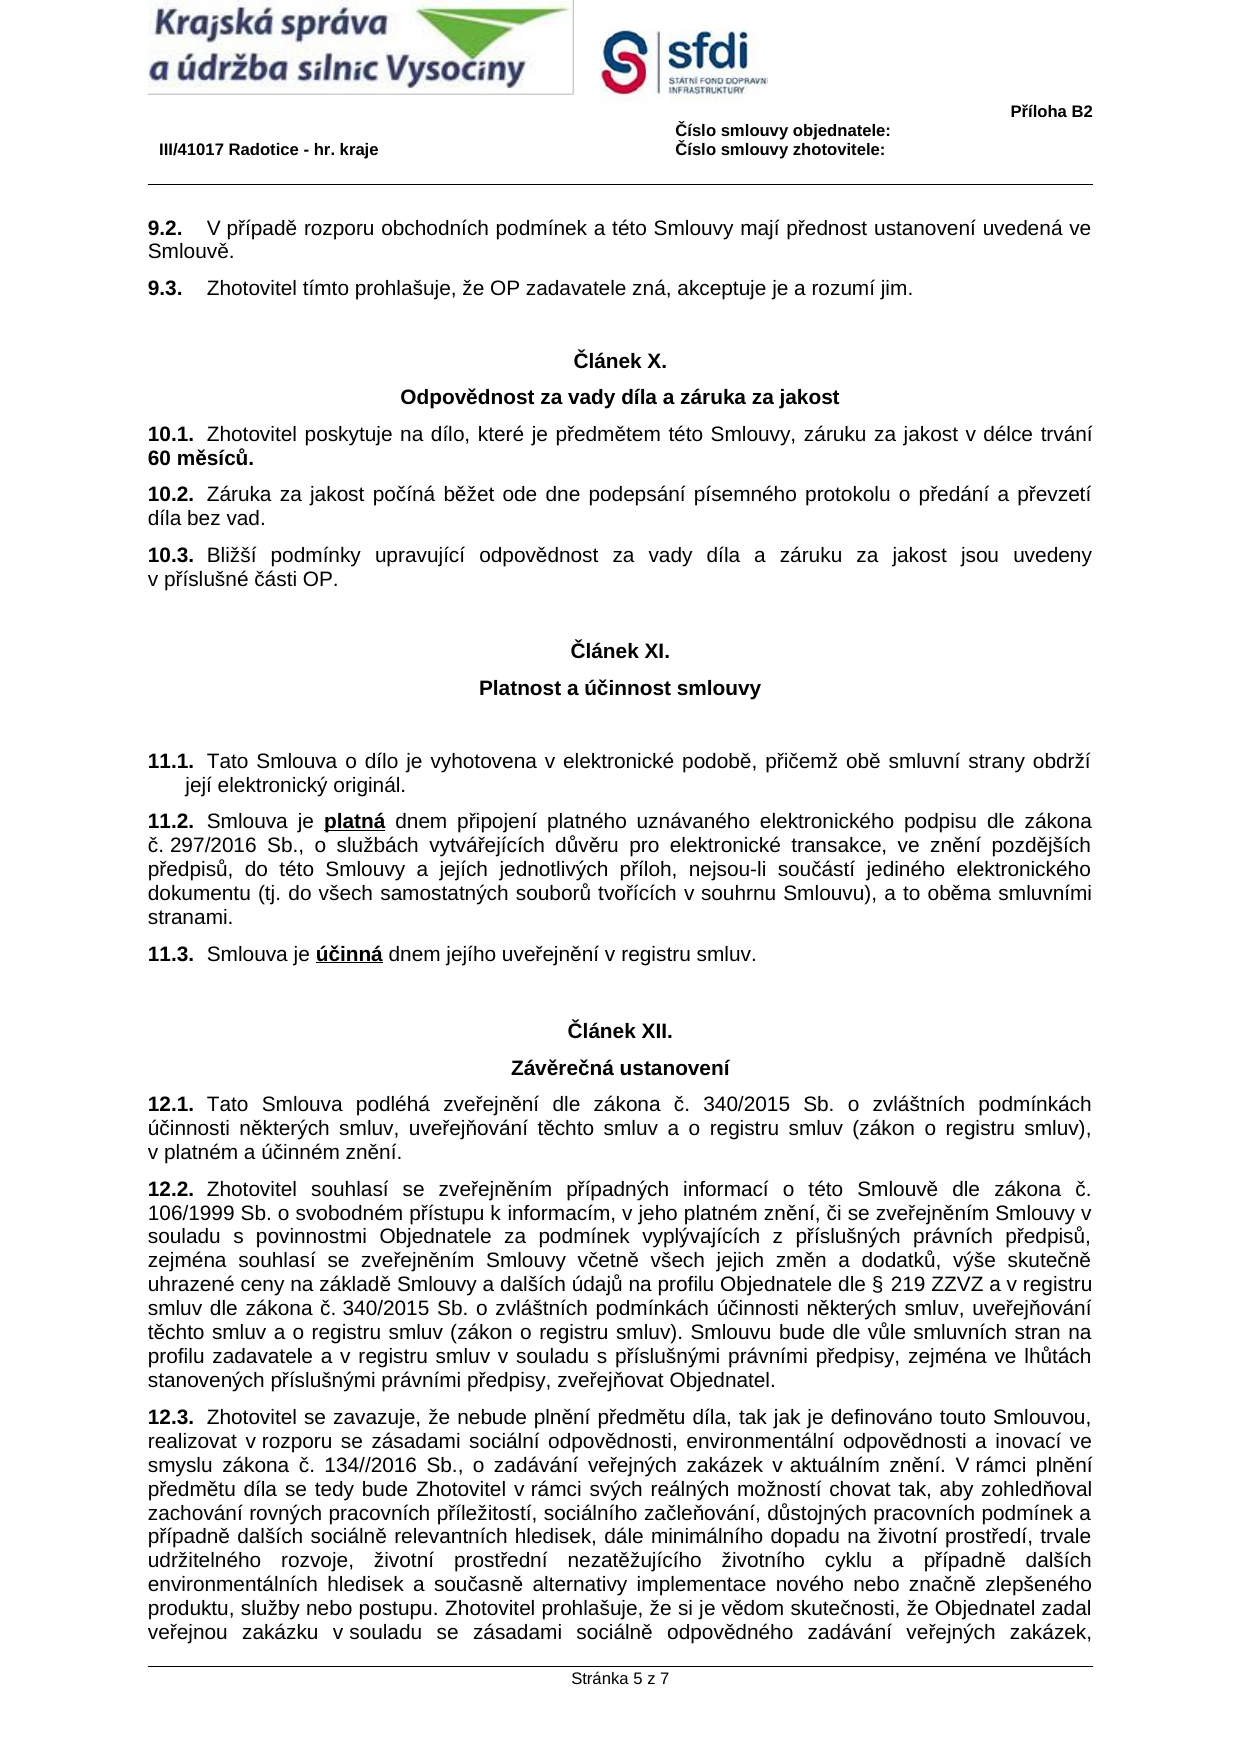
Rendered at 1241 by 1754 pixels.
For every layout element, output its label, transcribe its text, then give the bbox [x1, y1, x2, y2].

list V případě rozporu obchodních podmínek a této Smlouvy mají přednost ustanovení uvedená ve Smlouvě. [148, 215, 1093, 263]
list Zhotovitel tímto prohlašuje, že OP zadavatele zná, akceptuje je a rozumí jim. [148, 276, 1093, 300]
list Smlouva je platná dnem připojení platného uznávaného elektronického podpisu dle zákona č. 297/2016 Sb., o službách vytvářejících důvěru pro elektronické transakce, ve znění pozdějších předpisů, do této Smlouvy a jejích jednotlivých příloh, nejsou-li součástí jediného elektronického dokumentu (tj. do všech samostatných souborů tvořících v souhrnu Smlouvu), a to oběma smluvními stranami. [148, 809, 1093, 929]
list Tato Smlouva podléhá zveřejnění dle zákona č. 340/2015 Sb. o zvláštních podmínkách účinnosti některých smluv, uveřejňování těchto smluv a o registru smluv (zákon o registru smluv), v platném a účinném znění. [148, 1092, 1093, 1164]
subtitle Závěrečná ustanovení [148, 1056, 1093, 1079]
picture [598, 14, 768, 108]
list Smlouva je účinná dnem jejího uveřejnění v registru smluv. [148, 941, 1093, 965]
subtitle Odpovědnost za vady díla a záruka za jakost [148, 385, 1093, 409]
text Článek X. [148, 349, 1093, 373]
list Zhotovitel poskytuje na dílo, které je předmětem této Smlouvy, záruku za jakost v délce trvání 60 měsíců. [148, 422, 1093, 469]
text Článek XI. [148, 639, 1093, 663]
picture [147, 0, 574, 96]
list Záruka za jakost počíná běžet ode dne podepsání písemného protokolu o předání a převzetí díla bez vad. [148, 482, 1093, 530]
subtitle Platnost a účinnost smlouvy [148, 676, 1093, 700]
list Tato Smlouva o dílo je vyhotovena v elektronické podobě, přičemž obě smluvní strany obdrží její elektronický originál. [148, 749, 1093, 797]
list Bližší podmínky upravující odpovědnost za vady díla a záruku za jakost jsou uvedeny v příslušné části OP. [148, 542, 1093, 590]
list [148, 1404, 1093, 1644]
text Článek XII. [148, 1019, 1093, 1043]
list Zhotovitel souhlasí se zveřejněním případných informací o této Smlouvě dle zákona č. 106/1999 Sb. o svobodném přístupu k informacím, v jeho platném znění, či se zveřejněním Smlouvy v souladu s povinnostmi Objednatele za podmínek vyplývajících z příslušných právních předpisů, zejména souhlasí se zveřejněním Smlouvy včetně všech jejich změn a dodatků, výše skutečně uhrazené ceny na základě Smlouvy a dalších údajů na profilu Objednatele dle § 219 ZZVZ a v registru smluv dle zákona č. 340/2015 Sb. o zvláštních podmínkách účinnosti některých smluv, uveřejňování těchto smluv a o registru smluv (zákon o registru smluv). Smlouvu bude dle vůle smluvních stran na profilu zadavatele a v registru smluv v souladu s příslušnými právními předpisy, zejména ve lhůtách stanovených příslušnými právními předpisy, zveřejňovat Objednatel. [148, 1176, 1093, 1392]
